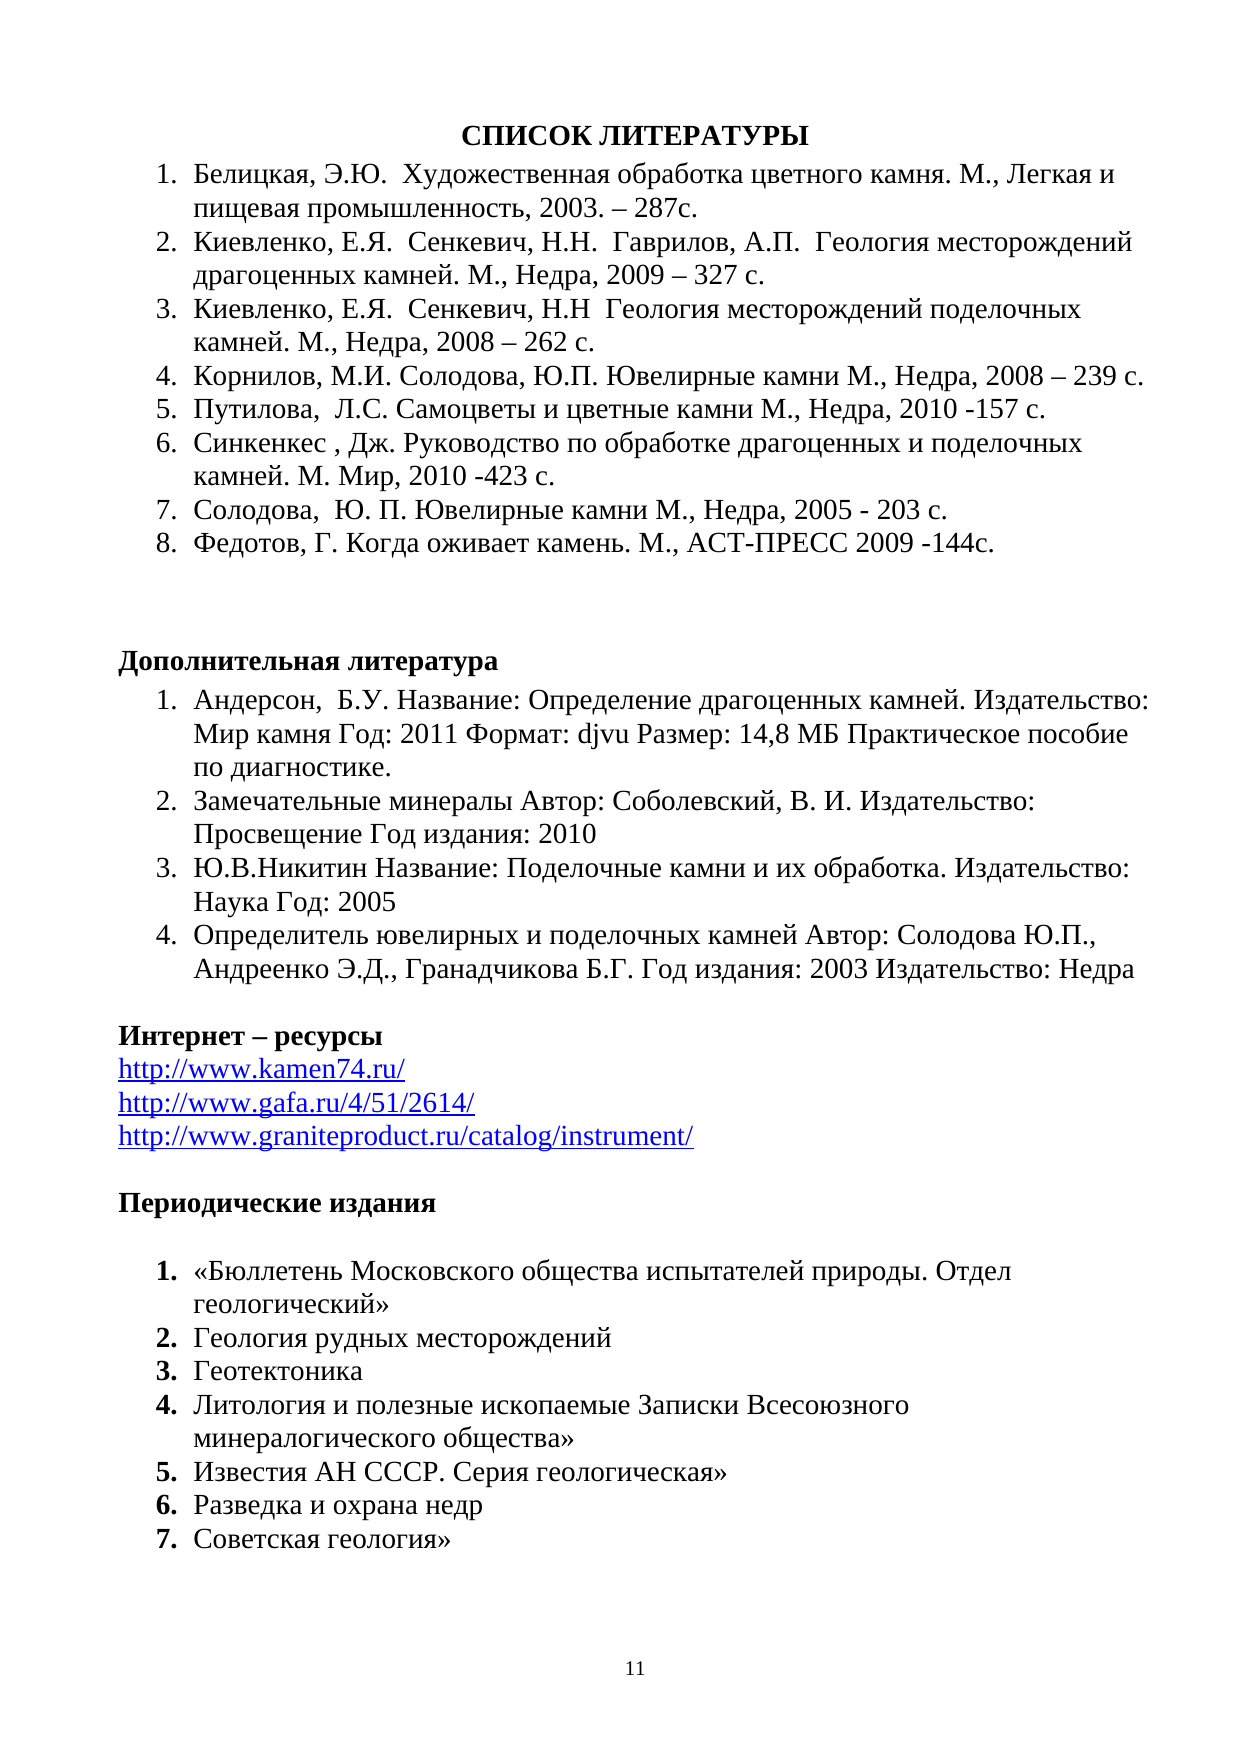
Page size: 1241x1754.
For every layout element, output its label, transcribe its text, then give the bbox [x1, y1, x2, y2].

list Разведка и охрана недр [156, 1487, 1152, 1521]
list Федотов, Г. Когда оживает камень. М., АСТ-ПРЕСС 2009 -144с. [156, 526, 1152, 559]
text http://www.graniteproduct.ru/catalog/instrument/ [118, 1118, 1152, 1152]
text Дополнительная литература [118, 643, 1152, 676]
text Интернет – ресурсы [118, 1018, 1152, 1051]
list Солодова, Ю. П. Ювелирные камни М., Недра, 2005 - 203 с. [156, 492, 1152, 526]
list Киевленко, Е.Я. Сенкевич, Н.Н Геология месторождений поделочных камней. М., Недра, 2008 – 262 с. [156, 291, 1152, 358]
list Белицкая, Э.Ю. Художественная обработка цветного камня. М., Легкая и пищевая промышленность, 2003. – 287с. [156, 157, 1152, 224]
list Синкенкес , Дж. Руководство по обработке драгоценных и поделочных камней. М. Мир, 2010 -423 с. [156, 425, 1152, 492]
list Известия АН СССР. Серия геологическая» [156, 1454, 1152, 1487]
text СПИСОК ЛИТЕРАТУРЫ [118, 118, 1152, 152]
text http://www.kamen74.ru/ [118, 1051, 1152, 1085]
text http://www.gafa.ru/4/51/2614/ [118, 1085, 1152, 1118]
list Советская геология» [156, 1521, 1152, 1554]
list Путилова, Л.С. Самоцветы и цветные камни М., Недра, 2010 -157 с. [156, 391, 1152, 425]
text Периодические издания [118, 1186, 1152, 1219]
list Геология рудных месторождений [156, 1320, 1152, 1353]
list Корнилов, М.И. Солодова, Ю.П. Ювелирные камни М., Недра, 2008 – 239 с. [156, 358, 1152, 391]
list Андерсон, Б.У. Название: Определение драгоценных камней. Издательство: Мир камня Год: 2011 Формат: djvu Размер: 14,8 МБ Практическое пособие по диагностике. [156, 682, 1152, 783]
list Замечательные минералы Автор: Соболевский, В. И. Издательство: Просвещение Год издания: 2010 [156, 783, 1152, 850]
list Ю.В.Никитин Название: Поделочные камни и их обработка. Издательство: Наука Год: 2005 [156, 850, 1152, 917]
list Киевленко, Е.Я. Сенкевич, Н.Н. Гаврилов, А.П. Геология месторождений драгоценных камней. М., Недра, 2009 – 327 с. [156, 224, 1152, 291]
list Геотектоника [156, 1353, 1152, 1387]
list Определитель ювелирных и поделочных камней Автор: Солодова Ю.П., Андреенко Э.Д., Гранадчикова Б.Г. Год издания: 2003 Издательство: Недра [156, 917, 1152, 984]
list «Бюллетень Московского общества испытателей природы. Отдел геологический» [156, 1253, 1152, 1320]
list Литология и полезные ископаемые Записки Всесоюзного минералогического общества» [156, 1387, 1152, 1454]
